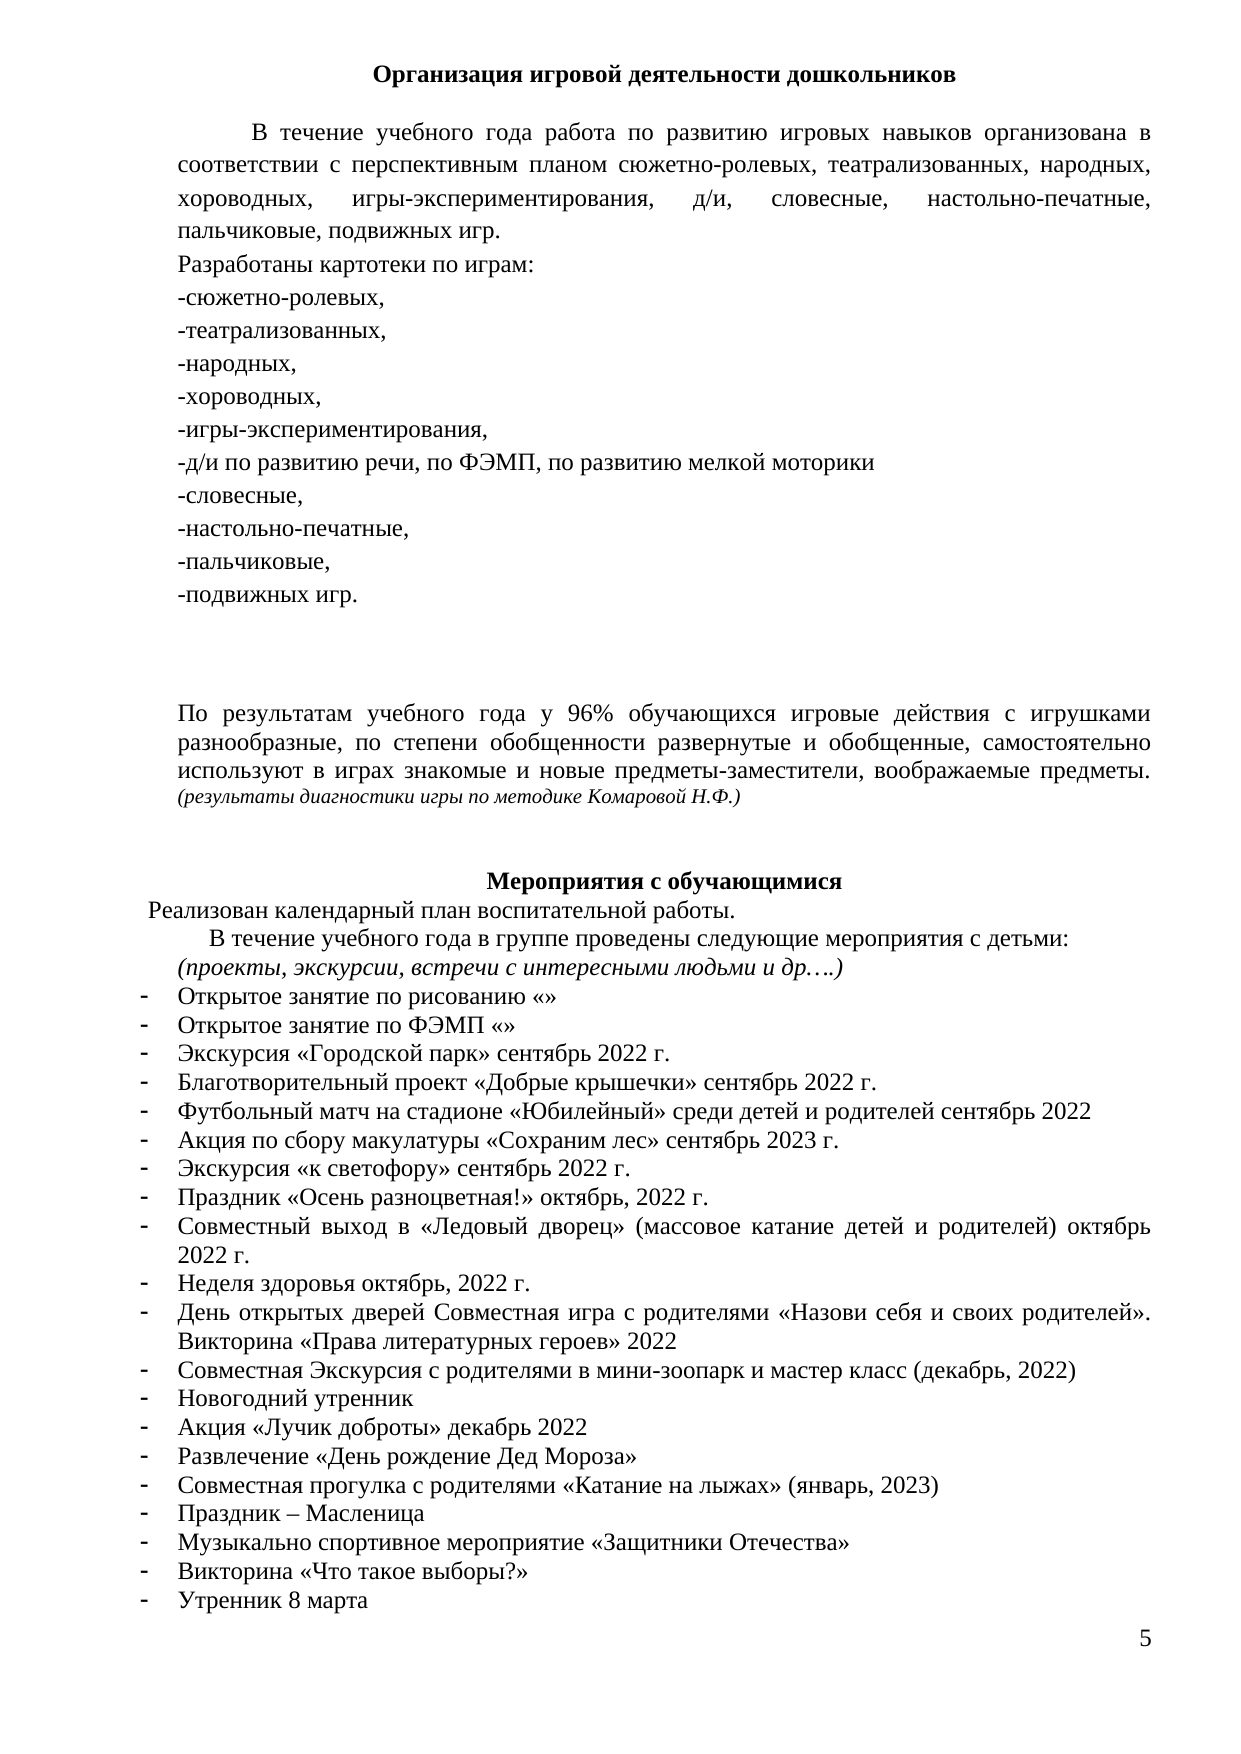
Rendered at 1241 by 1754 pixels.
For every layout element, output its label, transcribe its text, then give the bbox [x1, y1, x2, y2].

text В течение учебного года в группе проведены следующие мероприятия с детьми: [177, 923, 1152, 952]
text -хороводных, [177, 381, 1152, 409]
text -театрализованных, [177, 315, 1152, 343]
list Музыкально спортивное мероприятие «Защитники Отечества» [140, 1527, 1152, 1556]
text Организация игровой деятельности дошкольников [177, 59, 1152, 88]
text -игры-экспериментирования, [177, 414, 1152, 442]
list Акция по сбору макулатуры «Сохраним лес» сентябрь 2023 г. [140, 1125, 1152, 1153]
text (проекты, экскурсии, встречи с интересными людьми и др….) [177, 952, 1152, 981]
text Разработаны картотеки по играм: [177, 249, 1152, 277]
text -пальчиковые, [177, 546, 1152, 574]
list Экскурсия «к светофору» сентябрь 2022 г. [140, 1153, 1152, 1182]
text -подвижных игр. [177, 579, 1152, 608]
list Викторина «Что такое выборы?» [140, 1556, 1152, 1585]
list Совместная прогулка с родителями «Катание на лыжах» (январь, 2023) [140, 1470, 1152, 1498]
text -сюжетно-ролевых, [177, 282, 1152, 310]
text Мероприятия с обучающимися [177, 866, 1152, 895]
list Неделя здоровья октябрь, 2022 г. [140, 1268, 1152, 1297]
text -д/и по развитию речи, по ФЭМП, по развитию мелкой моторики [177, 447, 1152, 476]
list Совместная Экскурсия с родителями в мини-зоопарк и мастер класс (декабрь, 2022) [140, 1355, 1152, 1383]
text -настольно-печатные, [177, 513, 1152, 542]
text -словесные, [177, 480, 1152, 508]
list Футбольный матч на стадионе «Юбилейный» среди детей и родителей сентябрь 2022 [140, 1096, 1152, 1125]
list День открытых дверей Совместная игра с родителями «Назови себя и своих родителей». Викторина «Права литературных героев» 2022 [140, 1297, 1152, 1355]
list Экскурсия «Городской парк» сентябрь 2022 г. [140, 1038, 1152, 1067]
list Открытое занятие по ФЭМП «» [140, 1010, 1152, 1038]
text -народных, [177, 348, 1152, 376]
list Праздник – Масленица [140, 1498, 1152, 1527]
list Совместный выход в «Ледовый дворец» (массовое катание детей и родителей) октябрь 2022 г. [140, 1211, 1152, 1268]
list Новогодний утренник [140, 1383, 1152, 1412]
list Акция «Лучик доброты» декабрь 2022 [140, 1412, 1152, 1441]
list Развлечение «День рождение Дед Мороза» [140, 1441, 1152, 1470]
text Реализован календарный план воспитательной работы. [148, 895, 1152, 923]
text По результатам учебного года у 96% обучающихся игровые действия с игрушками разнообразные, по степени обобщенности развернутые и обобщенные, самостоятельно используют в играх знакомые и новые предметы-заместители, воображаемые предметы. (результаты диагностики игры по методике Комаровой Н.Ф.) [177, 698, 1152, 808]
text В течение учебного года работа по развитию игровых навыков организована в соответствии с перспективным планом сюжетно-ролевых, театрализованных, народных, хороводных, игры-экспериментирования, д/и, словесные, настольно-печатные, пальчиковые, подвижных игр. [177, 117, 1152, 244]
list Открытое занятие по рисованию «» [140, 981, 1152, 1010]
list Утренник 8 марта [140, 1585, 1152, 1613]
list Благотворительный проект «Добрые крышечки» сентябрь 2022 г. [140, 1067, 1152, 1096]
list Праздник «Осень разноцветная!» октябрь, 2022 г. [140, 1182, 1152, 1211]
